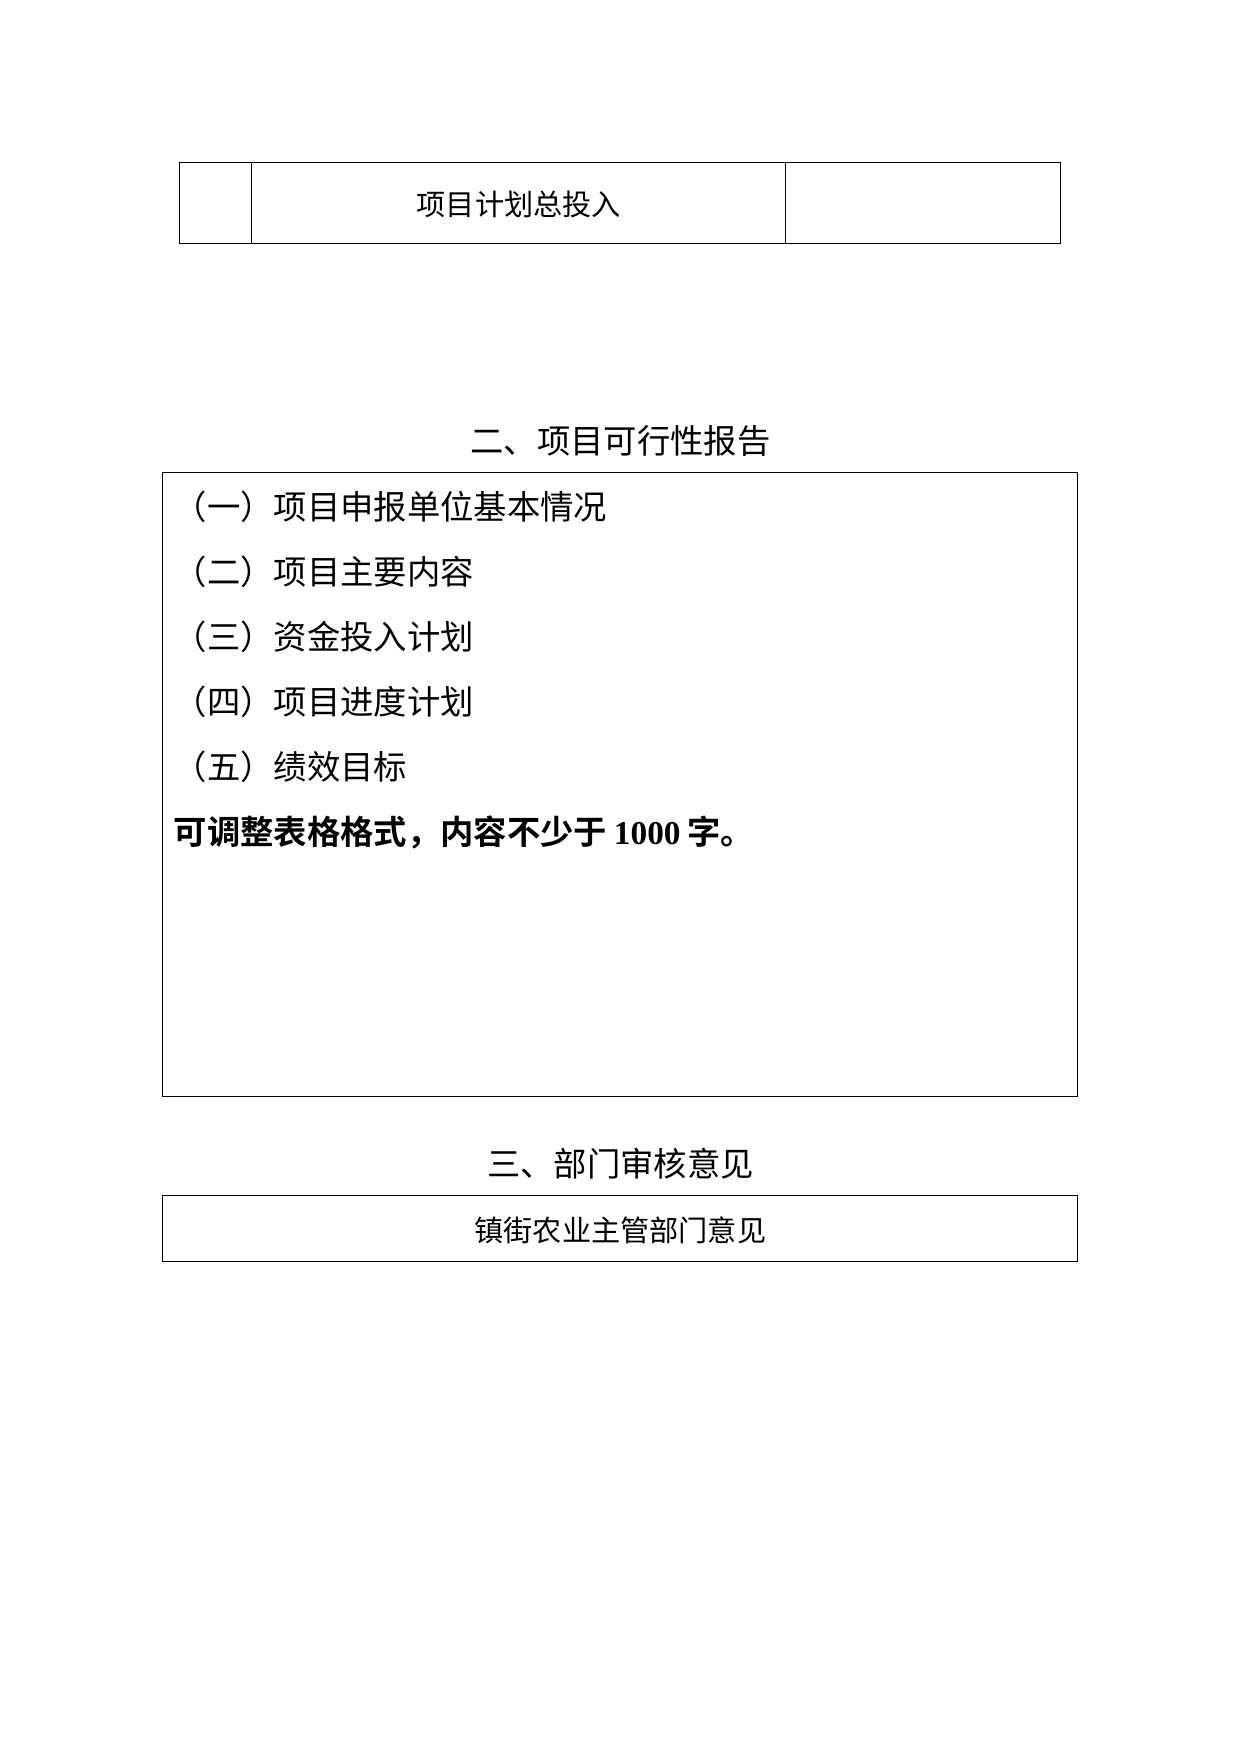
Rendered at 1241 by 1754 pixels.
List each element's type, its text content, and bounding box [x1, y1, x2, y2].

table_cell 项目计划总投入 [252, 163, 785, 243]
table_cell 镇街农业主管部门意见 [163, 1196, 1077, 1261]
text 二、项目可行性报告 [187, 407, 1053, 472]
table_cell [786, 163, 1060, 243]
table_cell 三、部门审核意见 [163, 1097, 1078, 1195]
table_header （一）项目申报单位基本情况 （二）项目主要内容 （三）资金投入计划 （四）项目进度计划 （五）绩效目标 可调整表格格式，内容不少于1000字。 [163, 473, 1077, 1096]
